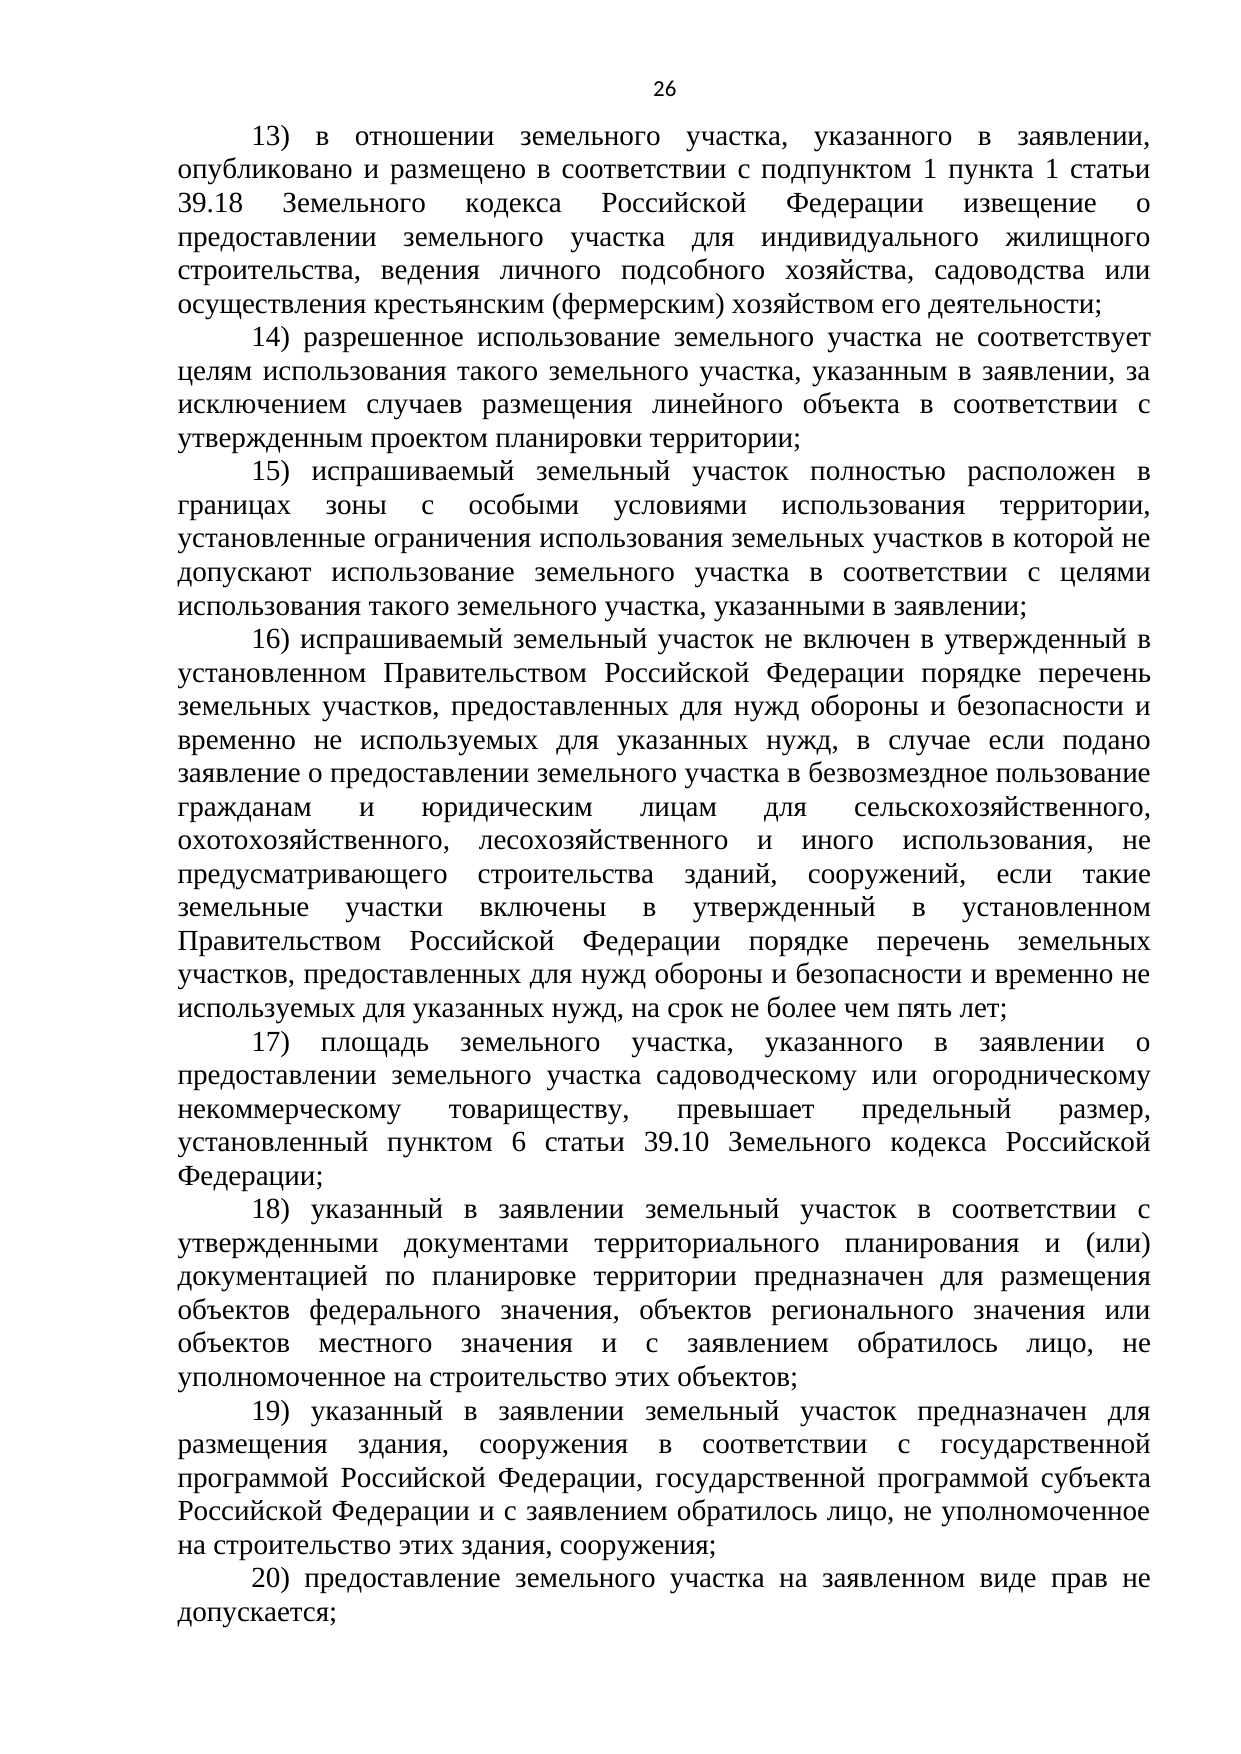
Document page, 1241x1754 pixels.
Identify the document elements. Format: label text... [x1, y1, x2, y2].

text 17) площадь земельного участка, указанного в заявлении о предоставлении земельного участка садоводческому или огородническому некоммерческому товариществу, превышает предельный размер, установленный пунктом 6 статьи 39.10 Земельного кодекса Российской Федерации; [177, 1024, 1152, 1191]
text 16) испрашиваемый земельный участок не включен в утвержденный в установленном Правительством Российской Федерации порядке перечень земельных участков, предоставленных для нужд обороны и безопасности и временно не используемых для указанных нужд, в случае если подано заявление о предоставлении земельного участка в безвозмездное пользование гражданам и юридическим лицам для сельскохозяйственного, охотохозяйственного, лесохозяйственного и иного использования, не предусматривающего строительства зданий, сооружений, если такие земельные участки включены в утвержденный в установленном Правительством Российской Федерации порядке перечень земельных участков, предоставленных для нужд обороны и безопасности и временно не используемых для указанных нужд, на срок не более чем пять лет; [177, 621, 1152, 1024]
text 18) указанный в заявлении земельный участок в соответствии с утвержденными документами территориального планирования и (или) документацией по планировке территории предназначен для размещения объектов федерального значения, объектов регионального значения или объектов местного значения и с заявлением обратилось лицо, не уполномоченное на строительство этих объектов; [177, 1191, 1152, 1393]
text 15) испрашиваемый земельный участок полностью расположен в границах зоны с особыми условиями использования территории, установленные ограничения использования земельных участков в которой не допускают использование земельного участка в соответствии с целями использования такого земельного участка, указанными в заявлении; [177, 453, 1152, 621]
text 13) в отношении земельного участка, указанного в заявлении, опубликовано и размещено в соответствии с подпунктом 1 пункта 1 статьи 39.18 Земельного кодекса Российской Федерации извещение о предоставлении земельного участка для индивидуального жилищного строительства, ведения личного подсобного хозяйства, садоводства или осуществления крестьянским (фермерским) хозяйством его деятельности; [177, 118, 1152, 319]
text 14) разрешенное использование земельного участка не соответствует целям использования такого земельного участка, указанным в заявлении, за исключением случаев размещения линейного объекта в соответствии с утвержденным проектом планировки территории; [177, 319, 1152, 453]
text 19) указанный в заявлении земельный участок предназначен для размещения здания, сооружения в соответствии с государственной программой Российской Федерации, государственной программой субъекта Российской Федерации и с заявлением обратилось лицо, не уполномоченное на строительство этих здания, сооружения; [177, 1393, 1152, 1560]
text 20) предоставление земельного участка на заявленном виде прав не допускается; [177, 1560, 1152, 1627]
